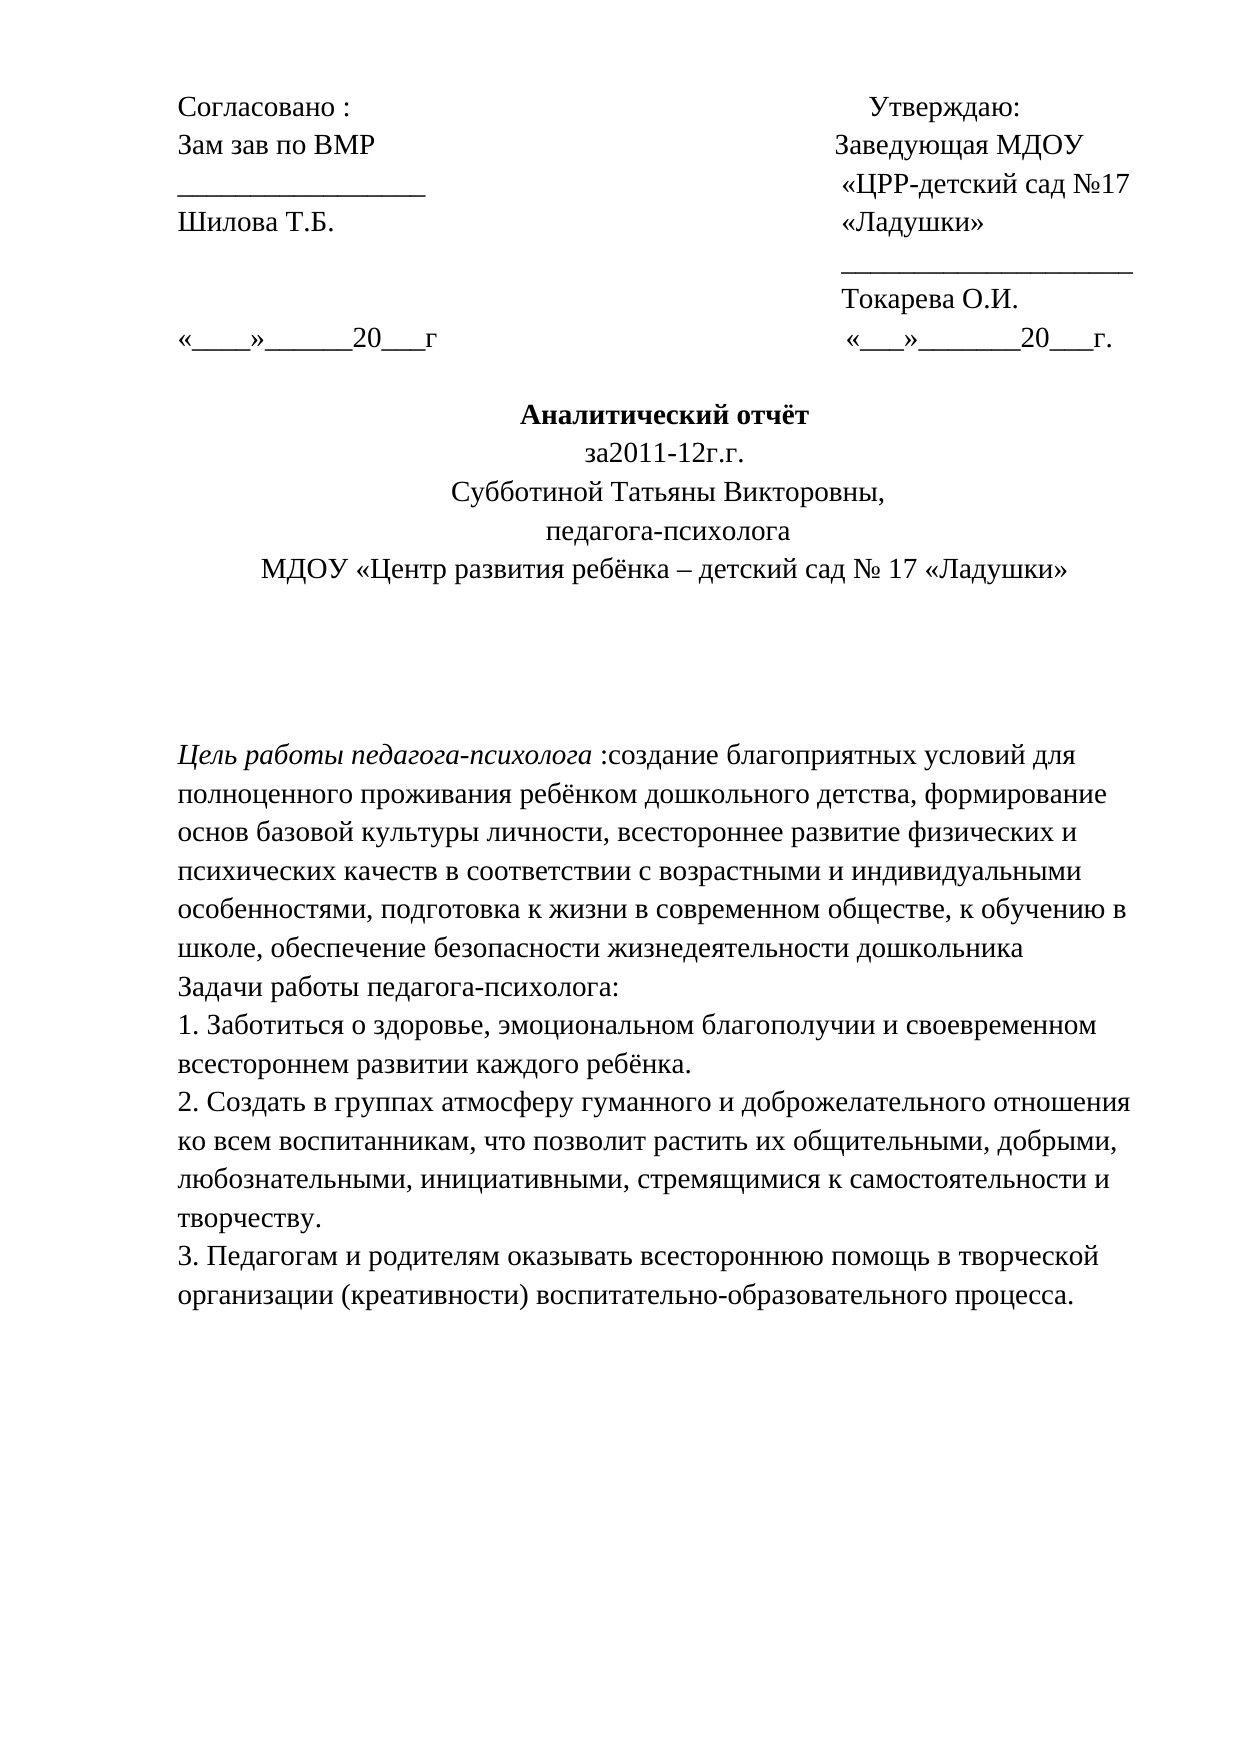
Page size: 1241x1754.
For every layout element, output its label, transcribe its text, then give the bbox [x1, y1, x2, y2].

text Задачи работы педагога-психолога: [177, 969, 1152, 1002]
text 3. Педагогам и родителям оказывать всестороннюю помощь в творческой организации (креативности) воспитательно-образовательного процесса. [177, 1238, 1152, 1311]
text Зам зав по ВМР Заведующая МДОУ [177, 127, 1152, 161]
text Согласовано : Утверждаю: [177, 89, 1152, 122]
text Цель работы педагога-психолога :создание благоприятных условий для полноценного проживания ребёнком дошкольного детства, формирование основ базовой культуры личности, всестороннее развитие физических и психических качеств в соответствии с возрастными и индивидуальными особенностями, подготовка к жизни в современном обществе, к обучению в школе, обеспечение безопасности жизнедеятельности дошкольника [177, 737, 1152, 964]
text «____»______20___г «___»_______20___г. [177, 320, 1152, 353]
text МДОУ «Центр развития ребёнка – детский сад № 17 «Ладушки» [177, 551, 1152, 585]
text Шилова Т.Б. «Ладушки» [177, 204, 1152, 238]
text 2. Создать в группах атмосферу гуманного и доброжелательного отношения ко всем воспитанникам, что позволит растить их общительными, добрыми, любознательными, инициативными, стремящимися к самостоятельности и творчеству. [177, 1084, 1152, 1233]
text Токарева О.И. [177, 281, 1152, 315]
text _________________ «ЦРР-детский сад №17 [177, 166, 1152, 199]
text ____________________ [177, 243, 1152, 276]
text педагога-психолога [177, 513, 1152, 546]
text 1. Заботиться о здоровье, эмоциональном благополучии и своевременном всестороннем развитии каждого ребёнка. [177, 1007, 1152, 1079]
text за2011-12г.г. [177, 436, 1152, 469]
text Субботиной Татьяны Викторовны, [177, 474, 1152, 508]
text Аналитический отчёт [177, 397, 1152, 431]
